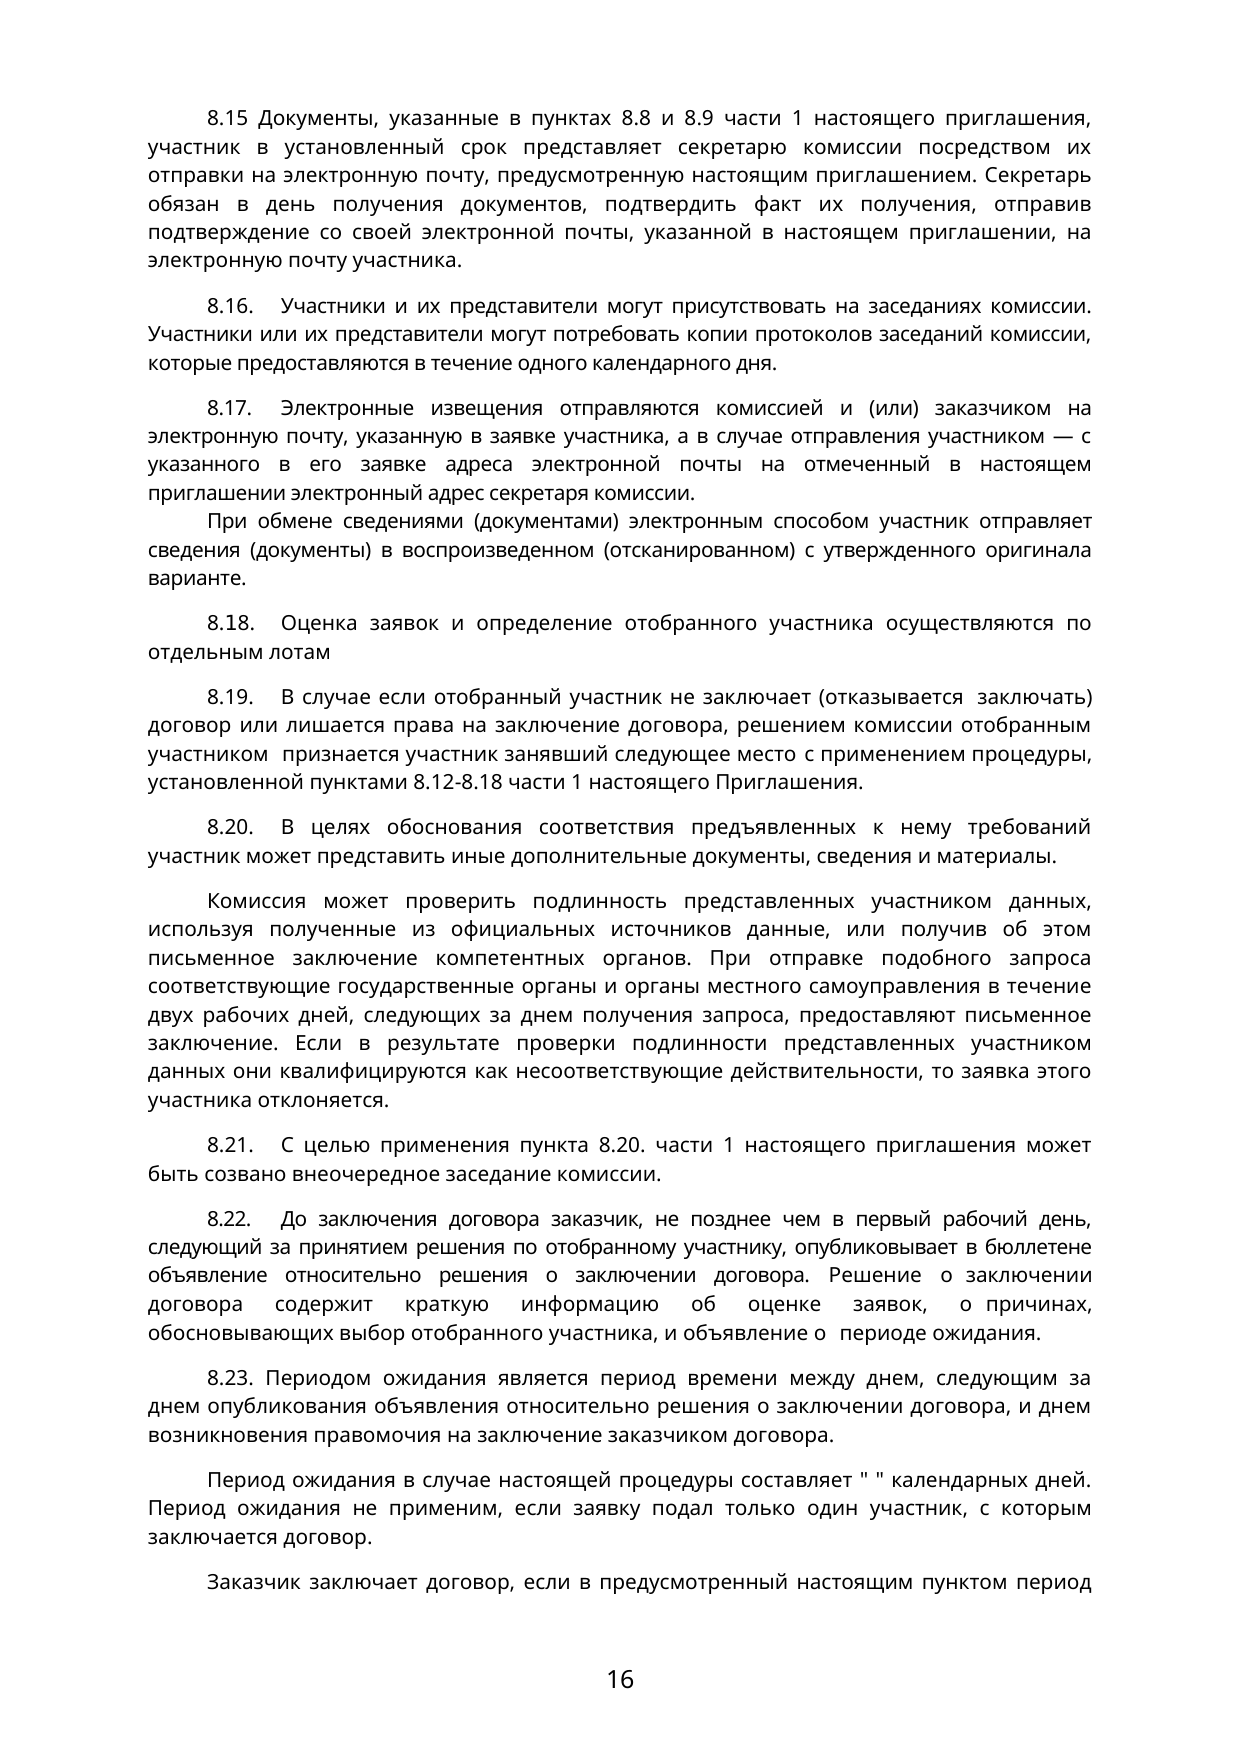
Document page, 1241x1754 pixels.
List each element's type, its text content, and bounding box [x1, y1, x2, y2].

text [148, 1567, 1092, 1595]
text Комиссия может проверить подлинность представленных участником данных, используя полученные из официальных источников данные, или получив об этом письменное заключение компетентных органов. При отправке подобного запроса соответствующие государственные органы и органы местного самоуправления в течение двух рабочих дней, следующих за днем получения запроса, предоставляют письменное заключение. Если в результате проверки подлинности представленных участником данных они квалифицируются как несоответствующие действительности, то заявка этого участника отклоняется. [148, 886, 1092, 1113]
text 8.19. В случае если отобранный участник не заключает (отказывается заключать) договор или лишается права на заключение договора, решением комиссии отобранным участником признается участник занявший следующее место с применением процедуры, установленной пунктами 8.12-8.18 части 1 настоящего Приглашения. [148, 682, 1092, 796]
text При обмене сведениями (документами) электронным способом участник отправляет сведения (документы) в воспроизведенном (отсканированном) с утвержденного оригинала варианте. [148, 506, 1092, 592]
text 8.20. В целях обоснования соответствия предъявленных к нему требований участник может представить иные дополнительные документы, сведения и материалы. [148, 812, 1092, 869]
text 8.21. С целью применения пункта 8.20. части 1 настоящего приглашения может быть созвано внеочередное заседание комиссии. [148, 1130, 1092, 1187]
text Период ожидания в случае настоящей процедуры составляет " " календарных дней. Период ожидания не применим, если заявку подал только один участник, с которым заключается договор. [148, 1465, 1092, 1550]
text 8.22. До заключения договора заказчик, не позднее чем в первый рабочий день, следующий за принятием решения по отобранному участнику, опубликовывает в бюллетене объявление относительно решения о заключении договора. Решение о заключении договора содержит краткую информацию об оценке заявок, о причинах, обосновывающих выбор отобранного участника, и объявление о периоде ожидания. [148, 1204, 1092, 1346]
text 8.16. Участники и их представители могут присутствовать на заседаниях комиссии. Участники или их представители могут потребовать копии протоколов заседаний комиссии, которые предоставляются в течение одного календарного дня. [148, 291, 1092, 376]
text 8.17. Электронные извещения отправляются комиссией и (или) заказчиком на электронную почту, указанную в заявке участника, а в случае отправления участником — с указанного в его заявке адреса электронной почты на отмеченный в настоящем приглашении электронный адрес секретаря комиссии. [148, 393, 1092, 506]
text 8.15 Документы, указанные в пунктах 8.8 и 8.9 части 1 настоящего приглашения, участник в установленный срок представляет секретарю комиссии посредством их отправки на электронную почту, предусмотренную настоящим приглашением. Секретарь обязан в день получения документов, подтвердить факт их получения, отправив подтверждение со своей электронной почты, указанной в настоящем приглашении, на электронную почту участника. [148, 103, 1092, 274]
text 8.23. Периодом ожидания является период времени между днем, следующим за днем опубликования объявления относительно решения о заключении договора, и днем возникновения правомочия на заключение заказчиком договора. [148, 1363, 1092, 1448]
text 8.18. Оценка заявок и определение отобранного участника осуществляются по отдельным лотам [148, 608, 1092, 665]
